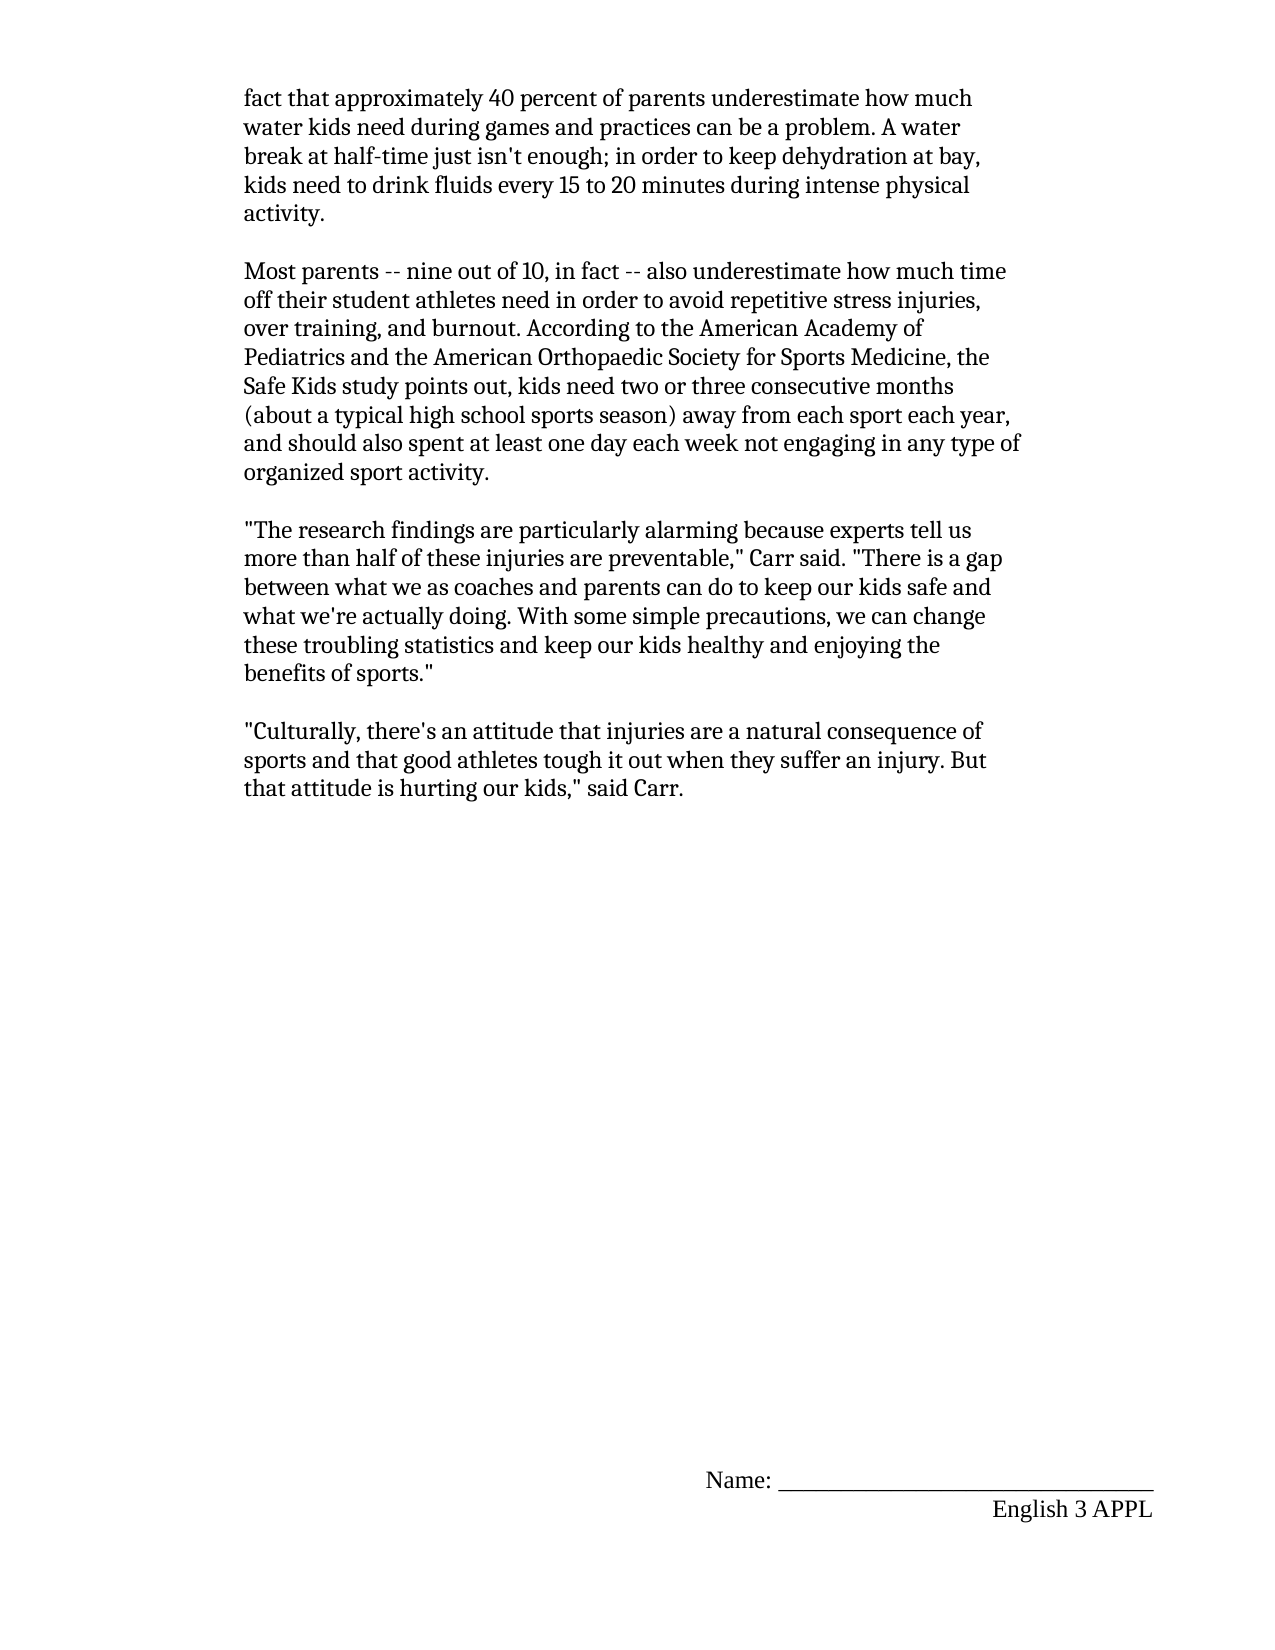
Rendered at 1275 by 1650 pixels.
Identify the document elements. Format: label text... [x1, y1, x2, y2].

subtitle Name: ______________________________ [141, 1466, 1153, 1494]
subtitle English 3 APPL [141, 1494, 1153, 1523]
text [244, 84, 1022, 803]
